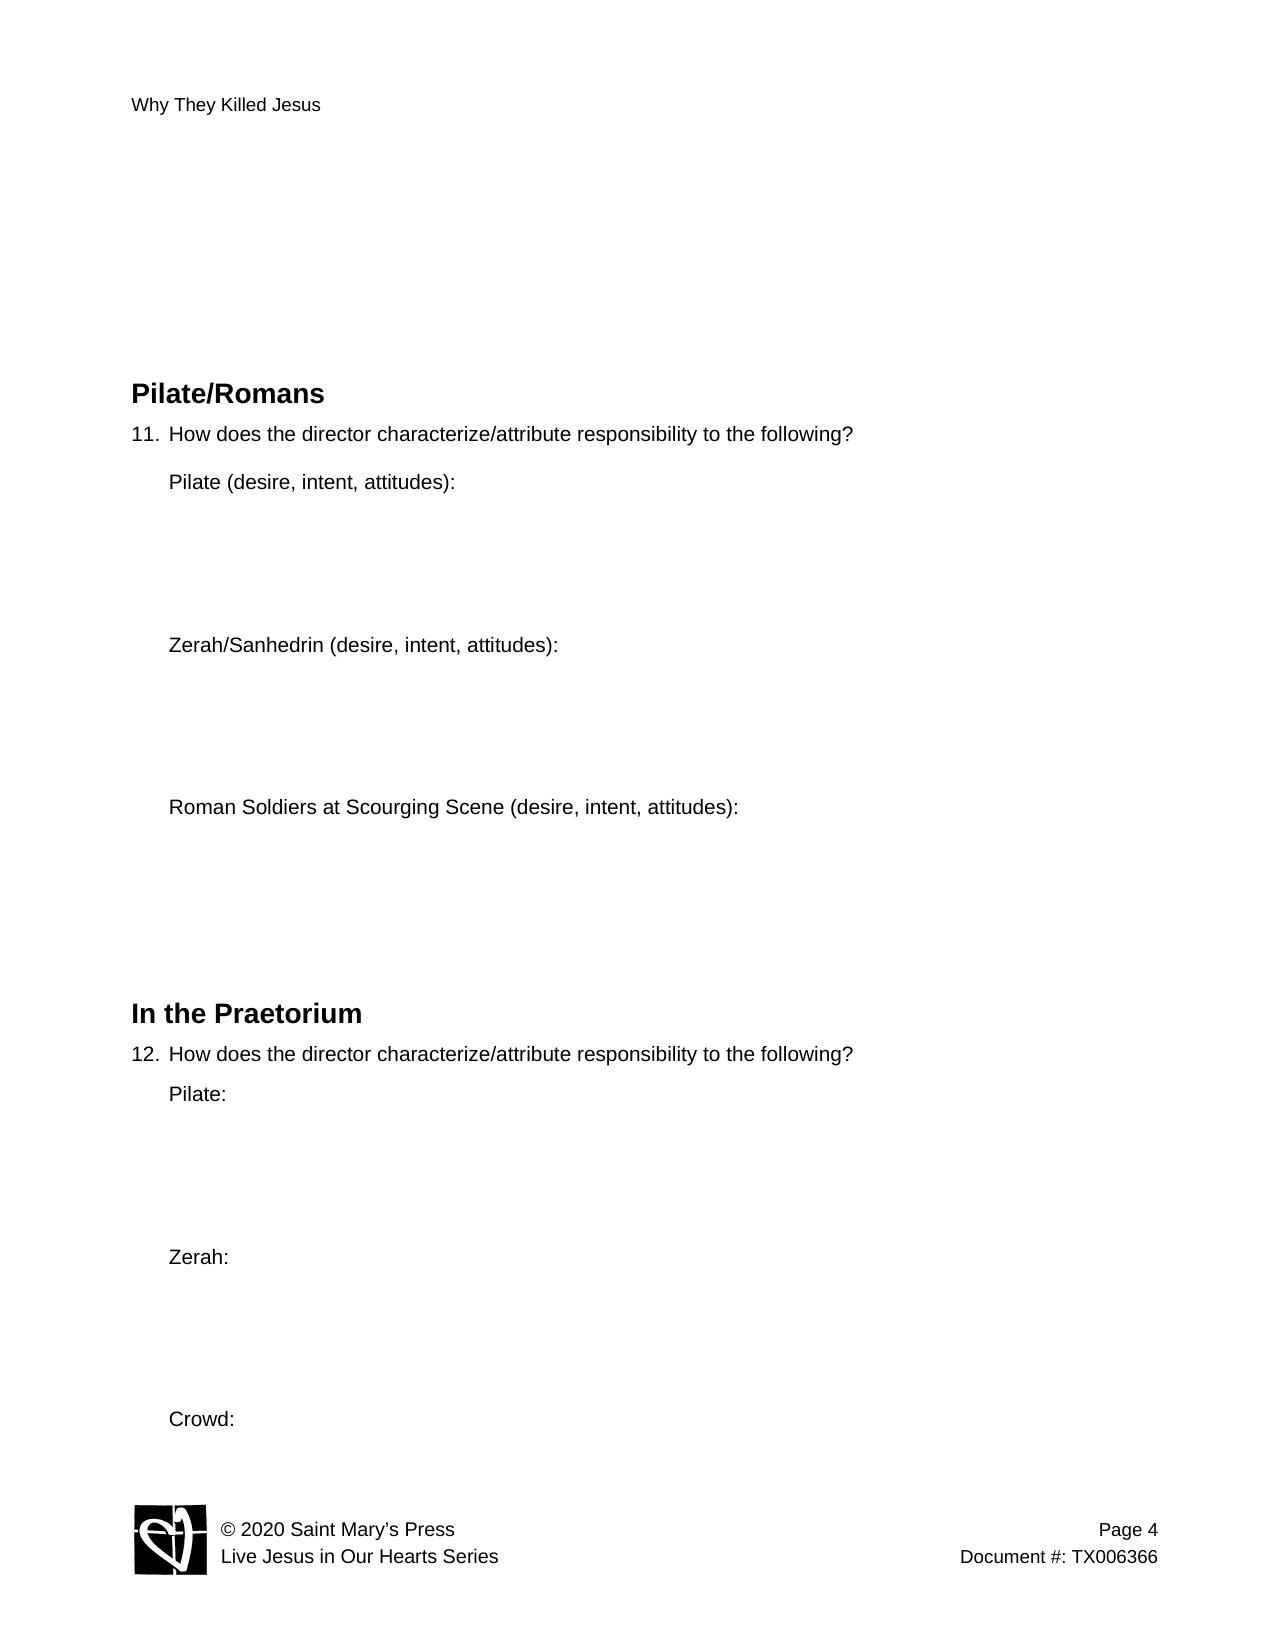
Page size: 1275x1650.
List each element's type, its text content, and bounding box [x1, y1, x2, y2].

text Zerah: [131, 1244, 1144, 1351]
text In the Praetorium [131, 997, 1144, 1029]
text Crowd: [131, 1407, 1144, 1431]
list How does the director characterize/attribute responsibility to the following? [131, 1042, 1144, 1066]
list How does the director characterize/attribute responsibility to the following? [131, 422, 1144, 446]
text Roman Soldiers at Scourging Scene (desire, intent, attitudes): [131, 795, 1144, 847]
text Pilate (desire, intent, attitudes): [131, 470, 1144, 577]
text Pilate/Romans [131, 377, 1144, 409]
text Pilate: [131, 1082, 1144, 1188]
text Zerah/Sanhedrin (desire, intent, attitudes): [131, 633, 1144, 739]
